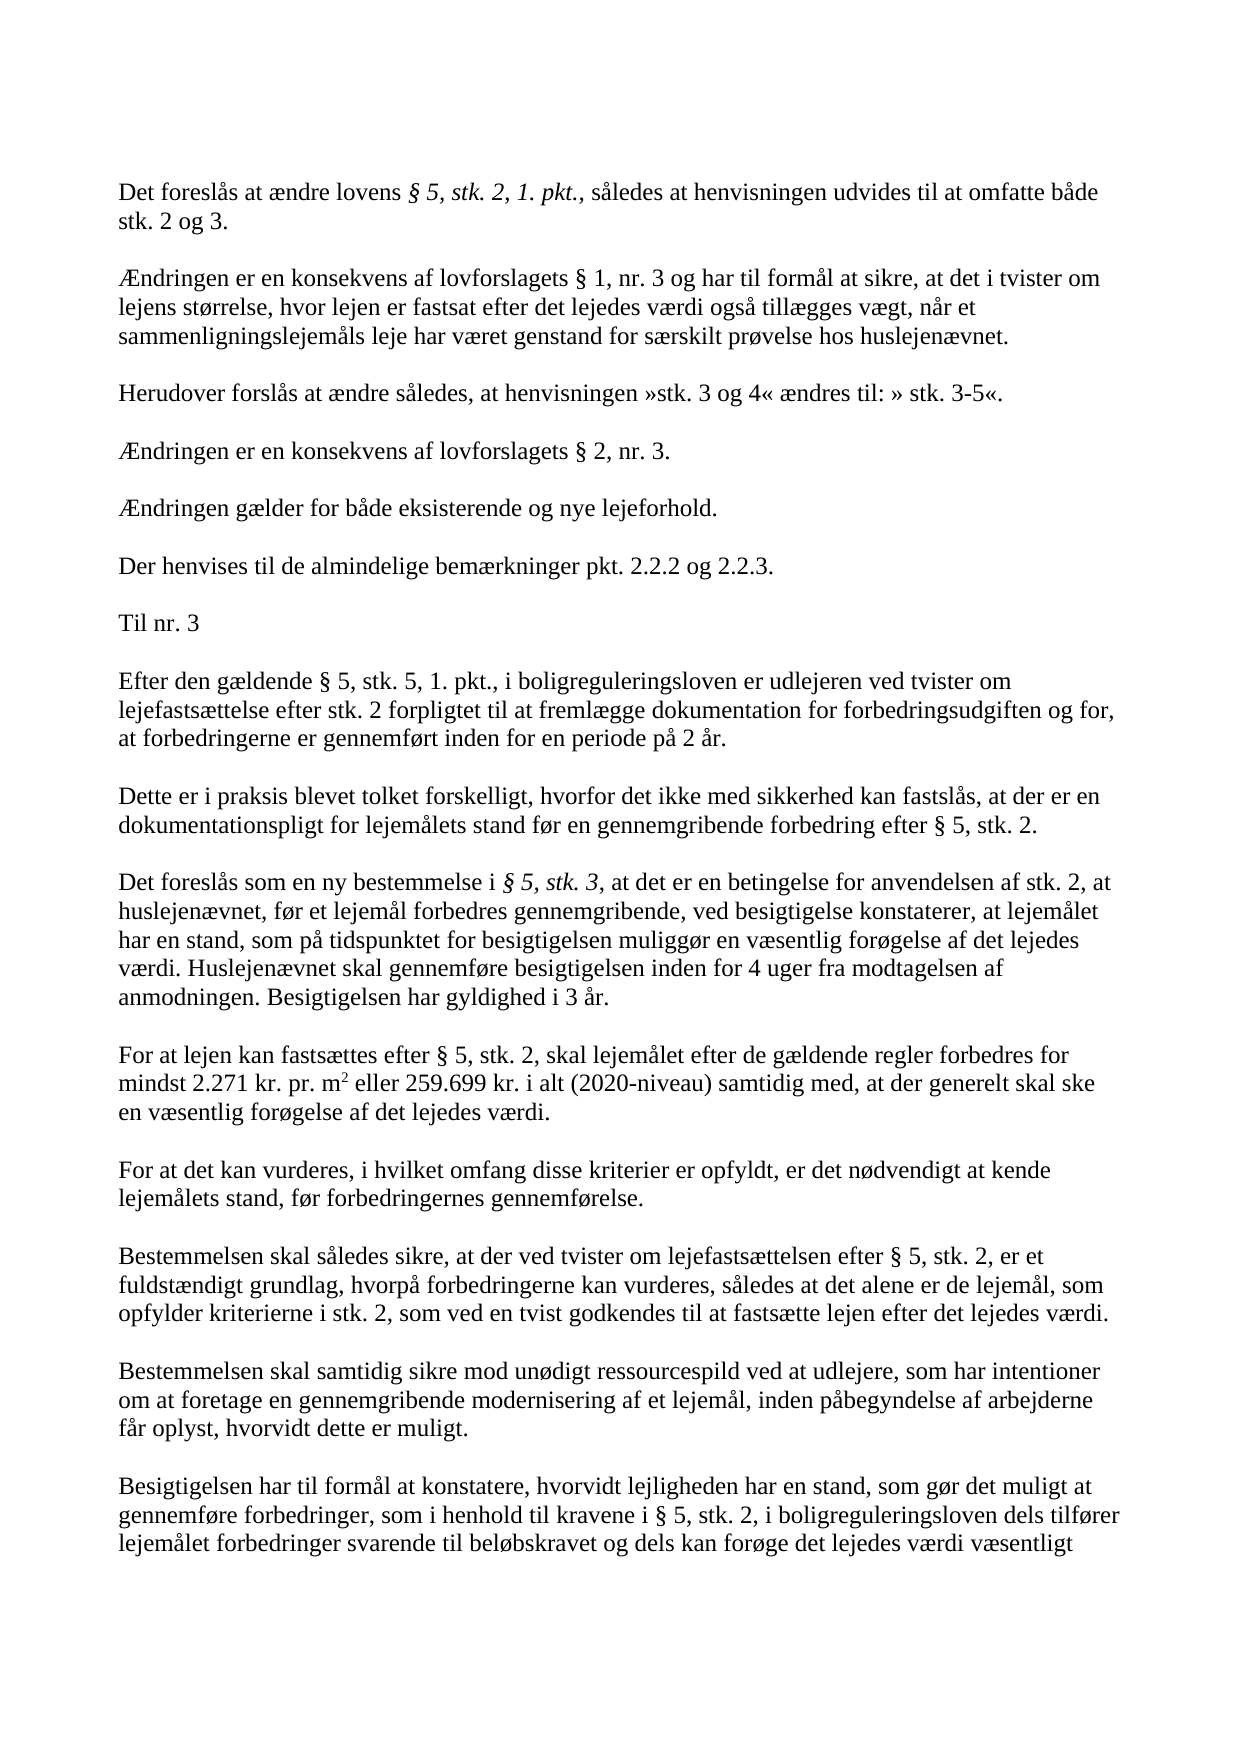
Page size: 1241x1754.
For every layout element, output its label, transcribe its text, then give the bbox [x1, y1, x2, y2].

text Det foreslås at ændre lovens § 5, stk. 2, 1. pkt., således at henvisningen udvides til at omfatte både stk. 2 og 3. [118, 177, 1122, 235]
text Ændringen gælder for både eksisterende og nye lejeforhold. [118, 493, 1122, 522]
text Der henvises til de almindelige bemærkninger pkt. 2.2.2 og 2.2.3. [118, 551, 1122, 580]
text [118, 1471, 1122, 1557]
text Dette er i praksis blevet tolket forskelligt, hvorfor det ikke med sikkerhed kan fastslås, at der er en dokumentationspligt for lejemålets stand før en gennemgribende forbedring efter § 5, stk. 2. [118, 781, 1122, 838]
text Efter den gældende § 5, stk. 5, 1. pkt., i boligreguleringsloven er udlejeren ved tvister om lejefastsættelse efter stk. 2 forpligtet til at fremlægge dokumentation for forbedringsudgiften og for, at forbedringerne er gennemført inden for en periode på 2 år. [118, 666, 1122, 752]
text Bestemmelsen skal samtidig sikre mod unødigt ressourcespild ved at udlejere, som har intentioner om at foretage en gennemgribende modernisering af et lejemål, inden påbegyndelse af arbejderne får oplyst, hvorvidt dette er muligt. [118, 1356, 1122, 1442]
text Bestemmelsen skal således sikre, at der ved tvister om lejefastsættelsen efter § 5, stk. 2, er et fuldstændigt grundlag, hvorpå forbedringerne kan vurderes, således at det alene er de lejemål, som opfylder kriterierne i stk. 2, som ved en tvist godkendes til at fastsætte lejen efter det lejedes værdi. [118, 1241, 1122, 1327]
text Til nr. 3 [118, 608, 1122, 637]
text For at lejen kan fastsættes efter § 5, stk. 2, skal lejemålet efter de gældende regler forbedres for mindst 2.271 kr. pr. m2 eller 259.699 kr. i alt (2020-niveau) samtidig med, at der generelt skal ske en væsentlig forøgelse af det lejedes værdi. [118, 1040, 1122, 1126]
text For at det kan vurderes, i hvilket omfang disse kriterier er opfyldt, er det nødvendigt at kende lejemålets stand, før forbedringernes gennemførelse. [118, 1155, 1122, 1212]
text Det foreslås som en ny bestemmelse i § 5, stk. 3, at det er en betingelse for anvendelsen af stk. 2, at huslejenævnet, før et lejemål forbedres gennemgribende, ved besigtigelse konstaterer, at lejemålet har en stand, som på tidspunktet for besigtigelsen muliggør en væsentlig forøgelse af det lejedes værdi. Huslejenævnet skal gennemføre besigtigelsen inden for 4 uger fra modtagelsen af anmodningen. Besigtigelsen har gyldighed i 3 år. [118, 867, 1122, 1011]
text Ændringen er en konsekvens af lovforslagets § 2, nr. 3. [118, 436, 1122, 465]
text Herudover forslås at ændre således, at henvisningen »stk. 3 og 4« ændres til: » stk. 3-5«. [118, 378, 1122, 407]
text Ændringen er en konsekvens af lovforslagets § 1, nr. 3 og har til formål at sikre, at det i tvister om lejens størrelse, hvor lejen er fastsat efter det lejedes værdi også tillægges vægt, når et sammenligningslejemåls leje har været genstand for særskilt prøvelse hos huslejenævnet. [118, 263, 1122, 350]
